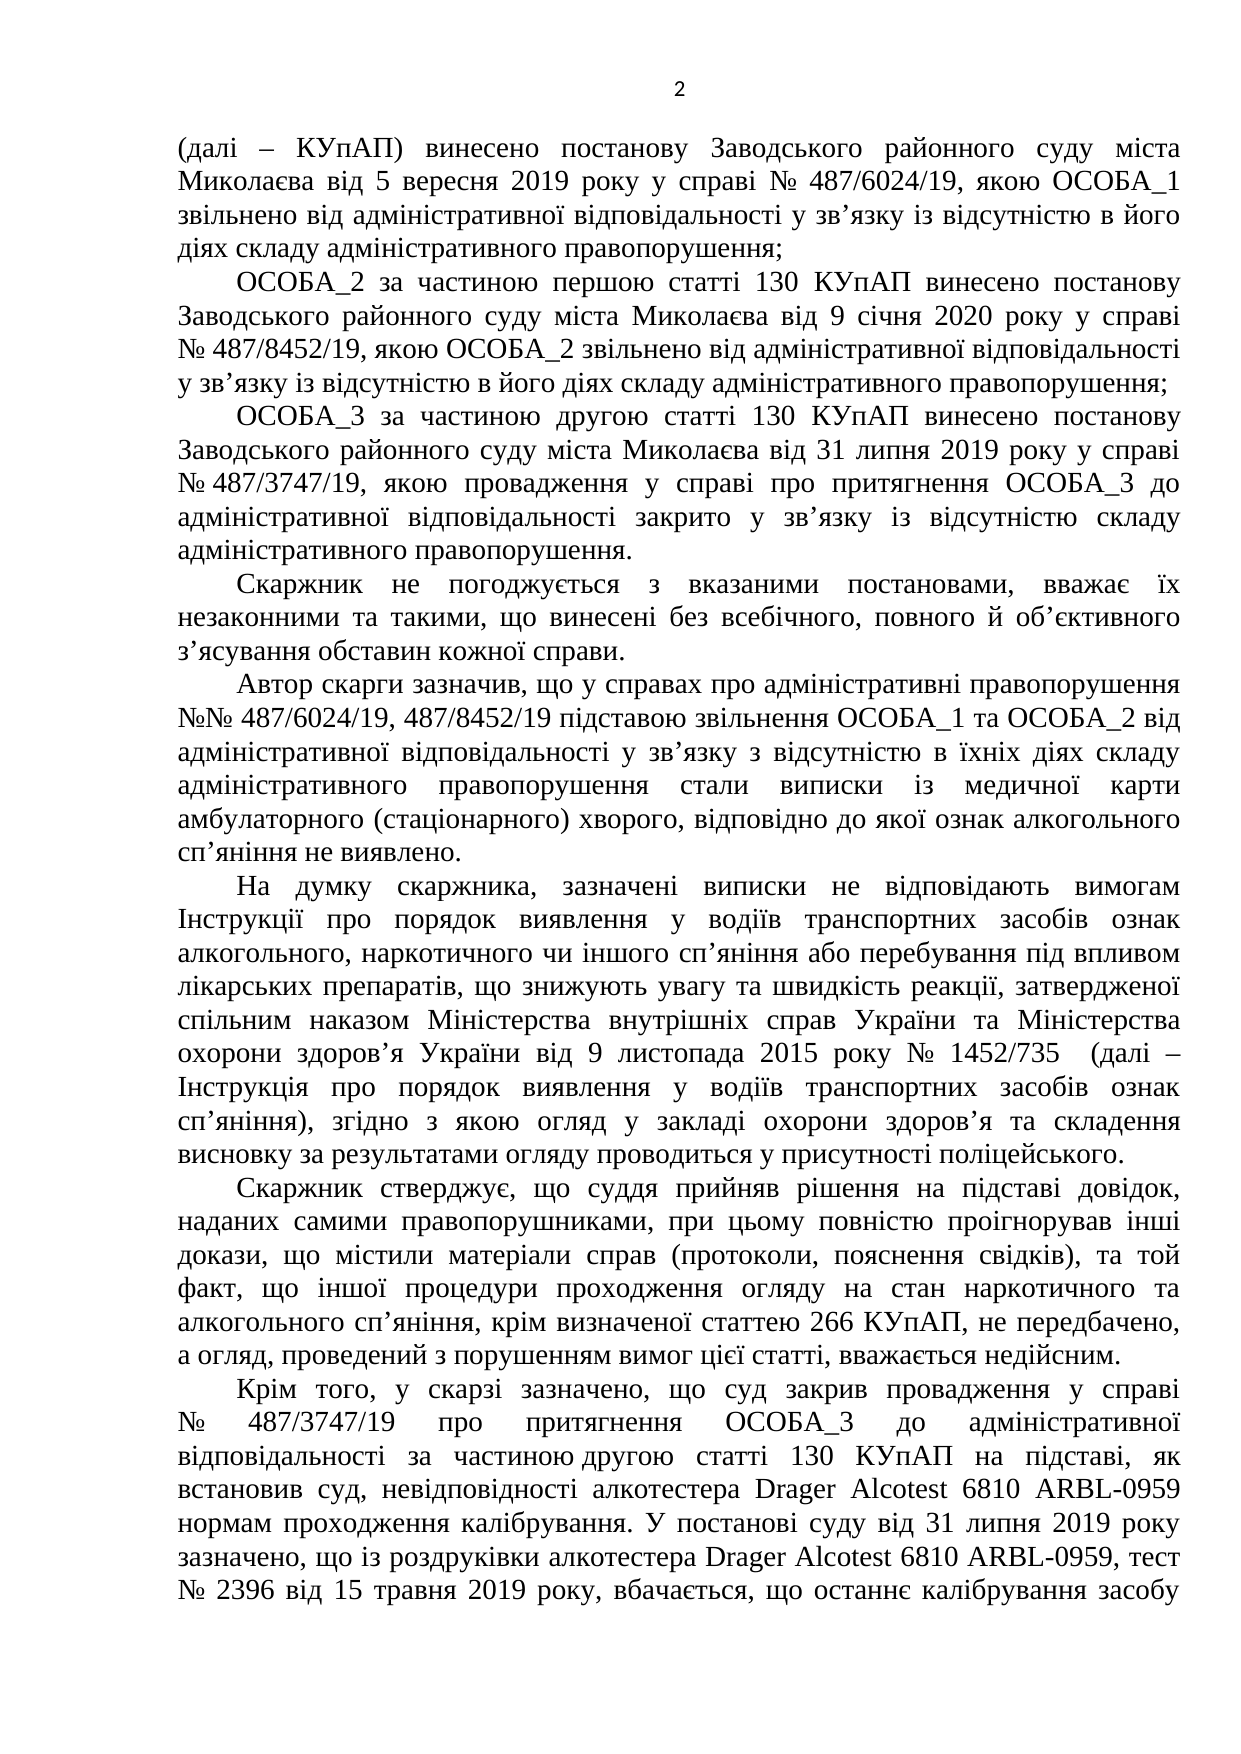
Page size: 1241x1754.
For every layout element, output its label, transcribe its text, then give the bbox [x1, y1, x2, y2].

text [177, 130, 1181, 264]
text Скаржник не погоджується з вказаними постановами, вважає їх незаконними та такими, що винесені без всебічного, повного й об’єктивного з’ясування обставин кожної справи. [177, 566, 1181, 667]
text На думку скаржника, зазначені виписки не відповідають вимогам Інструкції про порядок виявлення у водіїв транспортних засобів ознак алкогольного, наркотичного чи іншого сп’яніння або перебування під впливом лікарських препаратів, що знижують увагу та швидкість реакції, затвердженої спільним наказом Міністерства внутрішніх справ України та Міністерства охорони здоров’я України від 9 листопада 2015 року № 1452/735 (далі – Інструкція про порядок виявлення у водіїв транспортних засобів ознак сп’яніння), згідно з якою огляд у закладі охорони здоров’я та складення висновку за результатами огляду проводиться у присутності поліцейського. [177, 1036, 1181, 1170]
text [177, 1371, 1181, 1606]
text Скаржник стверджує, що суддя прийняв рішення на підставі довідок, наданих самими правопорушниками, при цьому повністю проігнорував інші докази, що містили матеріали справ (протоколи, пояснення свідків), та той факт, що іншої процедури проходження огляду на стан наркотичного та алкогольного сп’яніння, крім визначеної статтею 266 КУпАП, не передбачено, а огляд, проведений з порушенням вимог цієї статті, вважається недійсним. [177, 1170, 1181, 1371]
text ОСОБА_2 за частиною першою статті 130 КУпАП винесено постанову Заводського районного суду міста Миколаєва від 9 січня 2020 року у справі № 487/8452/19, якою ОСОБА_2 звільнено від адміністративної відповідальності у зв’язку із відсутністю в його діях складу адміністративного правопорушення; [177, 264, 1181, 398]
text ОСОБА_3 за частиною другою статті 130 КУпАП винесено постанову Заводського районного суду міста Миколаєва від 31 липня 2019 року у справі № 487/3747/19, якою провадження у справі про притягнення ОСОБА_3 до адміністративної відповідальності закрито у зв’язку із відсутністю складу адміністративного правопорушення. [177, 398, 1181, 566]
text На думку скаржника, зазначені виписки не відповідають вимогам Інструкції про порядок виявлення у водіїв транспортних засобів ознак алкогольного, наркотичного чи іншого сп’яніння або перебування під впливом лікарських препаратів, що знижують увагу та швидкість реакції, затвердженої спільним наказом Міністерства внутрішніх справ України та Міністерства охорони здоров’я України від 9 листопада 2015 року № 1452/735 (далі – Інструкція про порядок виявлення у водіїв транспортних засобів ознак сп’яніння), згідно з якою огляд у закладі охорони здоров’я та складення висновку за результатами огляду проводиться у присутності поліцейського. [177, 868, 1181, 935]
text Автор скарги зазначив, що у справах про адміністративні правопорушення №№ 487/6024/19, 487/8452/19 підставою звільнення ОСОБА_1 та ОСОБА_2 від адміністративної відповідальності у зв’язку з відсутністю в їхніх діях складу адміністративного правопорушення стали виписки із медичної карти амбулаторного (стаціонарного) хворого, відповідно до якої ознак алкогольного сп’яніння не виявлено. [177, 667, 1181, 868]
